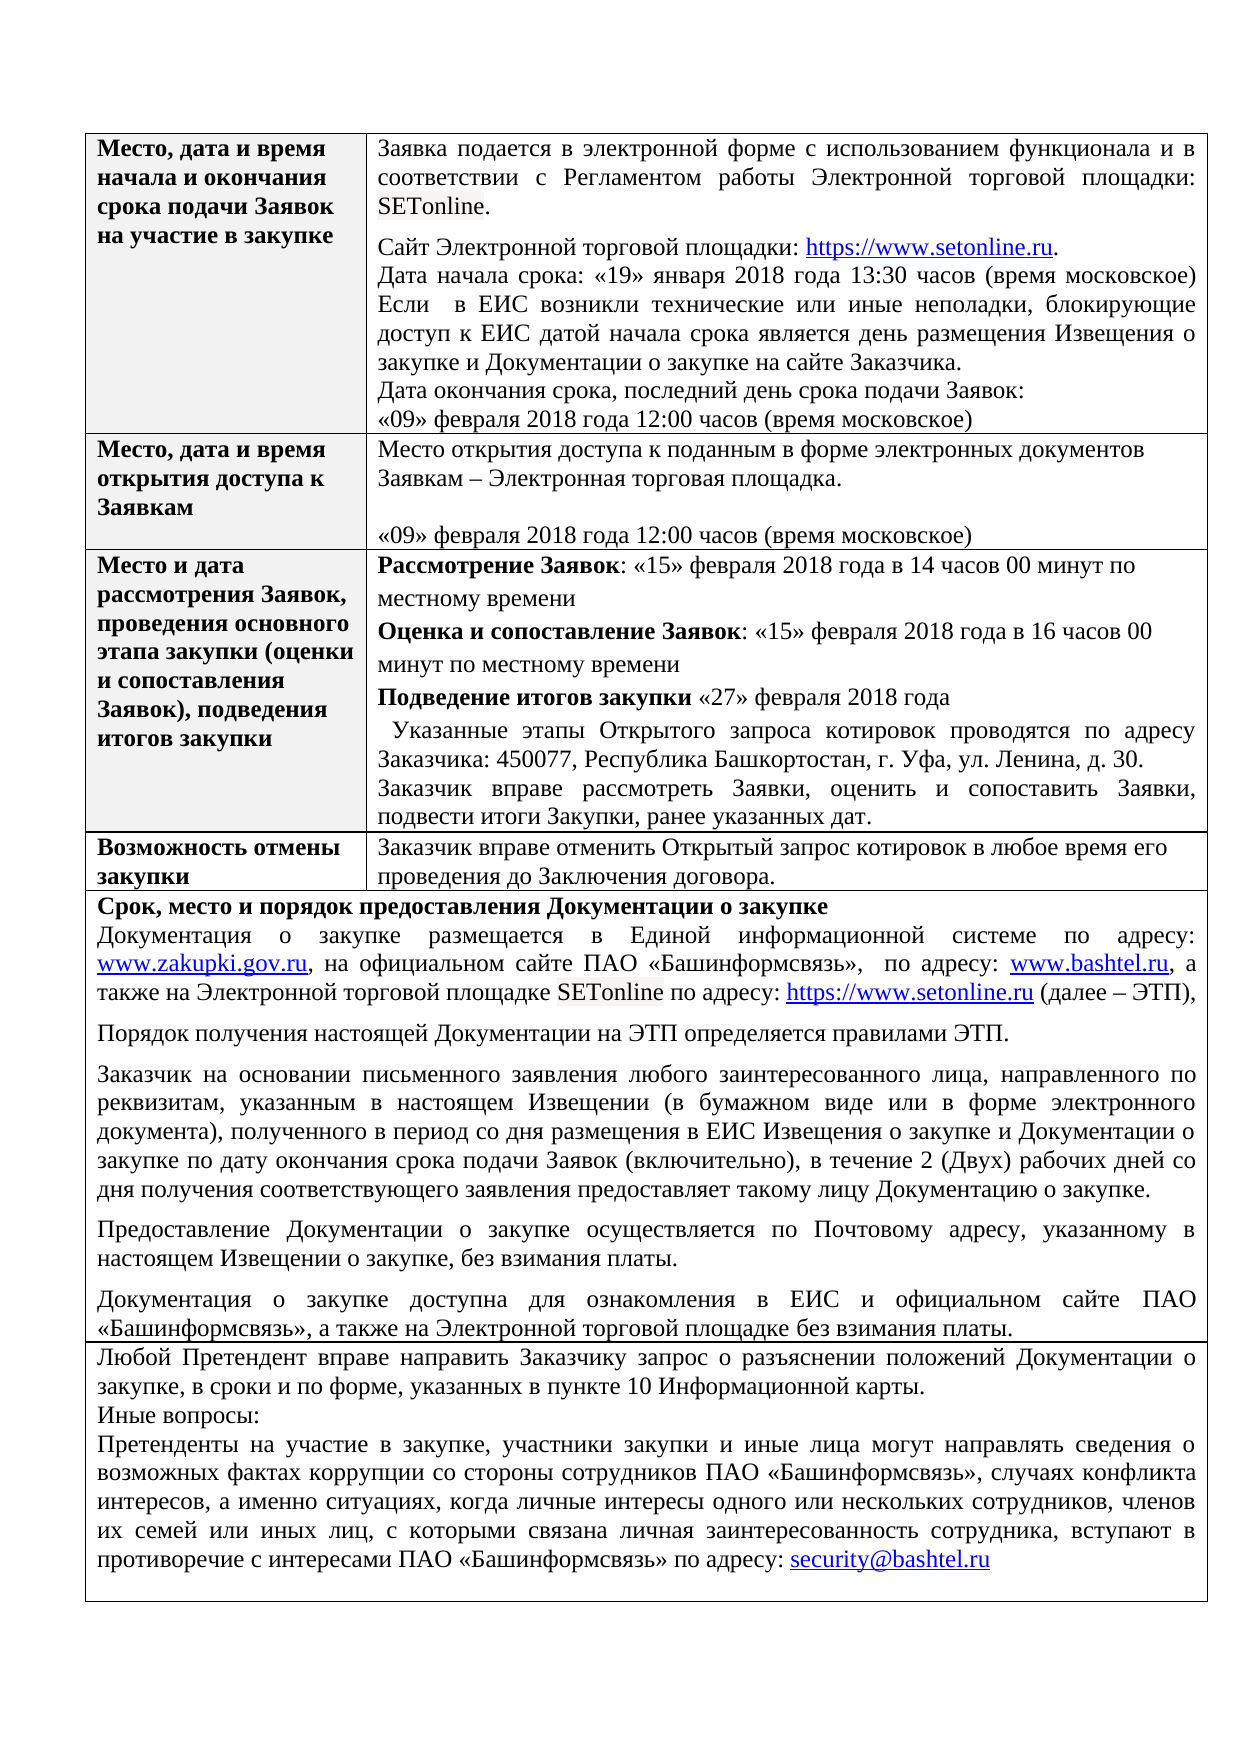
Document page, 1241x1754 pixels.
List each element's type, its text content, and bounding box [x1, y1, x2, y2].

table_cell Место и дата рассмотрения Заявок, проведения основного этапа закупки (оценки и сопоставления Заявок), подведения итогов закупки [86, 550, 366, 831]
table_cell Заявка подается в электронной форме с использованием функционала и в соответствии с Регламентом работы Электронной торговой площадки: SETonline. Сайт Электронной торговой площадки: https://www.setonline.ru. Дата начала срока: «19» января 2018 года 13:30 часов (время московское) Если в ЕИС возникли технические или иные неполадки, блокирующие доступ к ЕИС датой начала срока является день размещения Извещения о закупке и Документации о закупке на сайте Заказчика. Дата окончания срока, последний день срока подачи Заявок: «09» февраля 2018 года 12:00 часов (время московское) [367, 134, 1207, 433]
table_cell Место, дата и время открытия доступа к Заявкам [86, 434, 366, 549]
table_cell Срок, место и порядок предоставления Документации о закупке Документация о закупке размещается в Единой информационной системе по адресу: www.zakupki.gov.ru, на официальном сайте ПАО «Башинформсвязь», по адресу: www.bashtel.ru, а также на Электронной торговой площадке SETonline по адресу: https://www.setonline.ru (далее – ЭТП), Порядок получения настоящей Документации на ЭТП определяется правилами ЭТП. Заказчик на основании письменного заявления любого заинтересованного лица, направленного по реквизитам, указанным в настоящем Извещении (в бумажном виде или в форме электронного документа), полученного в период со дня размещения в ЕИС Извещения о закупке и Документации о закупке по дату окончания срока подачи Заявок (включительно), в течение 2 (Двух) рабочих дней со дня получения соответствующего заявления предоставляет такому лицу Документацию о закупке. Предоставление Документации о закупке осуществляется по Почтовому адресу, указанному в настоящем Извещении о закупке, без взимания платы. Документация о закупке доступна для ознакомления в ЕИС и официальном сайте ПАО «Башинформсвязь», а также на Электронной торговой площадке без взимания платы. [86, 891, 1207, 1341]
table_cell Место, дата и время начала и окончания срока подачи Заявок на участие в закупке [86, 134, 366, 433]
table_cell Рассмотрение Заявок: «15» февраля 2018 года в 14 часов 00 минут по местному времени Оценка и сопоставление Заявок: «15» февраля 2018 года в 16 часов 00 минут по местному времени Подведение итогов закупки «27» февраля 2018 года Указанные этапы Открытого запроса котировок проводятся по адресу Заказчика: 450077, Республика Башкортостан, г. Уфа, ул. Ленина, д. 30. Заказчик вправе рассмотреть Заявки, оценить и сопоставить Заявки, подвести итоги Закупки, ранее указанных дат. [367, 550, 1207, 831]
table_cell Возможность отмены закупки [86, 833, 366, 890]
table_cell Заказчик вправе отменить Открытый запрос котировок в любое время его проведения до Заключения договора. [367, 833, 1207, 890]
table_cell Любой Претендент вправе направить Заказчику запрос о разъяснении положений Документации о закупке, в сроки и по форме, указанных в пункте 10 Информационной карты. Иные вопросы: Претенденты на участие в закупке, участники закупки и иные лица могут направлять сведения о возможных фактах коррупции со стороны сотрудников ПАО «Башинформсвязь», случаях конфликта интересов, а именно ситуациях, когда личные интересы одного или нескольких сотрудников, членов их семей или иных лиц, с которыми связана личная заинтересованность сотрудника, вступают в противоречие с интересами ПАО «Башинформсвязь» по адресу: security@bashtel.ru [86, 1343, 1207, 1601]
table_cell Место открытия доступа к поданным в форме электронных документов Заявкам – Электронная торговая площадка. «09» февраля 2018 года 12:00 часов (время московское) [367, 434, 1207, 549]
